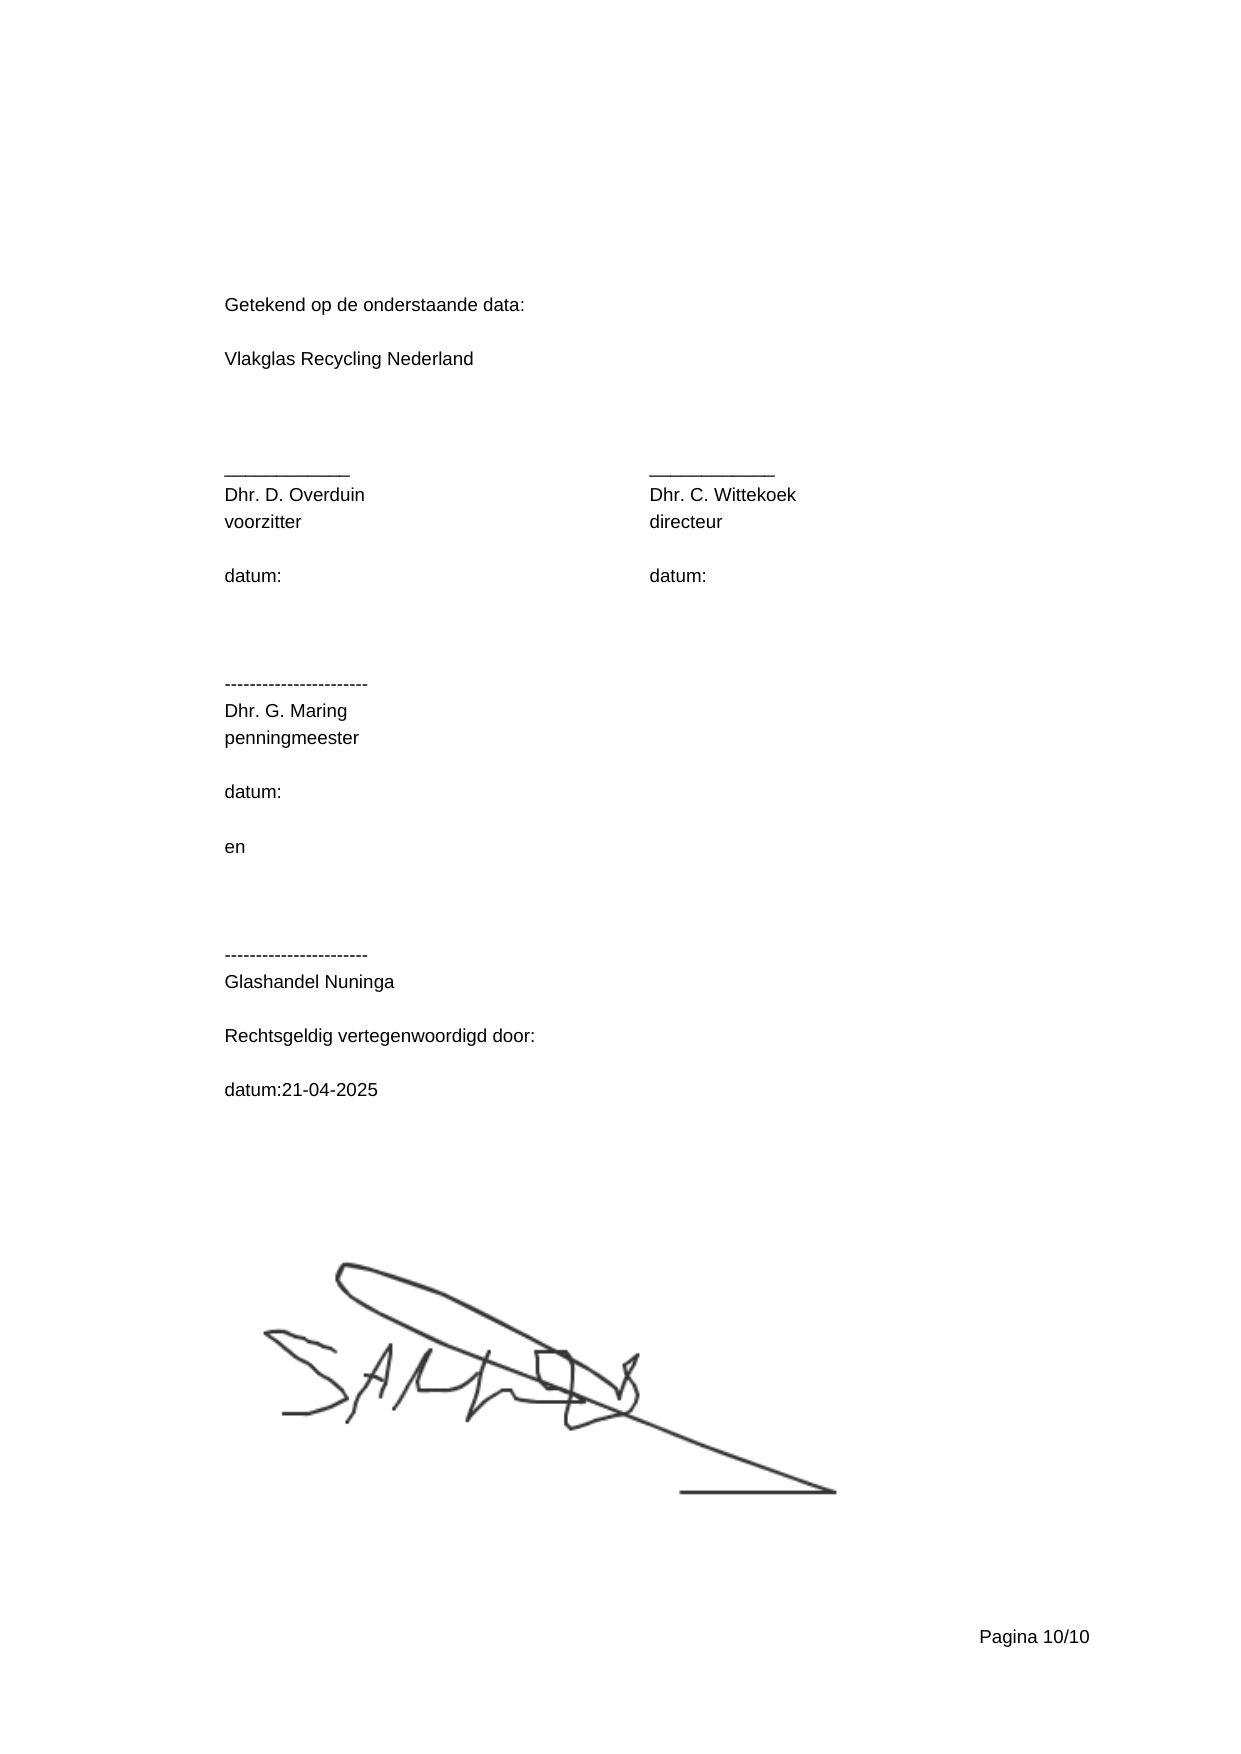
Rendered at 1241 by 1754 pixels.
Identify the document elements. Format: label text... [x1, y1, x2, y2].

text en [224, 803, 1103, 857]
text ____________ ____________ [224, 451, 1103, 478]
text datum: [224, 776, 1103, 803]
text Rechtsgeldig vertegenwoordigd door: [224, 1019, 1103, 1047]
text Dhr. D. Overduin Dhr. C. Wittekoek [224, 478, 1103, 505]
text datum: datum: [224, 559, 1103, 586]
text ----------------------- [224, 938, 1103, 965]
text voorzitter directeur [224, 505, 1103, 532]
text datum:21-04-2025 [224, 1074, 1103, 1101]
text Vlakglas Recycling Nederland [224, 342, 1103, 369]
picture [224, 1208, 1052, 1543]
text Glashandel Nuninga [224, 965, 1103, 1019]
text penningmeester [224, 722, 1103, 749]
text Dhr. G. Maring [224, 694, 1103, 722]
text Getekend op de onderstaande data: [224, 288, 1103, 315]
text ----------------------- [224, 667, 1103, 694]
